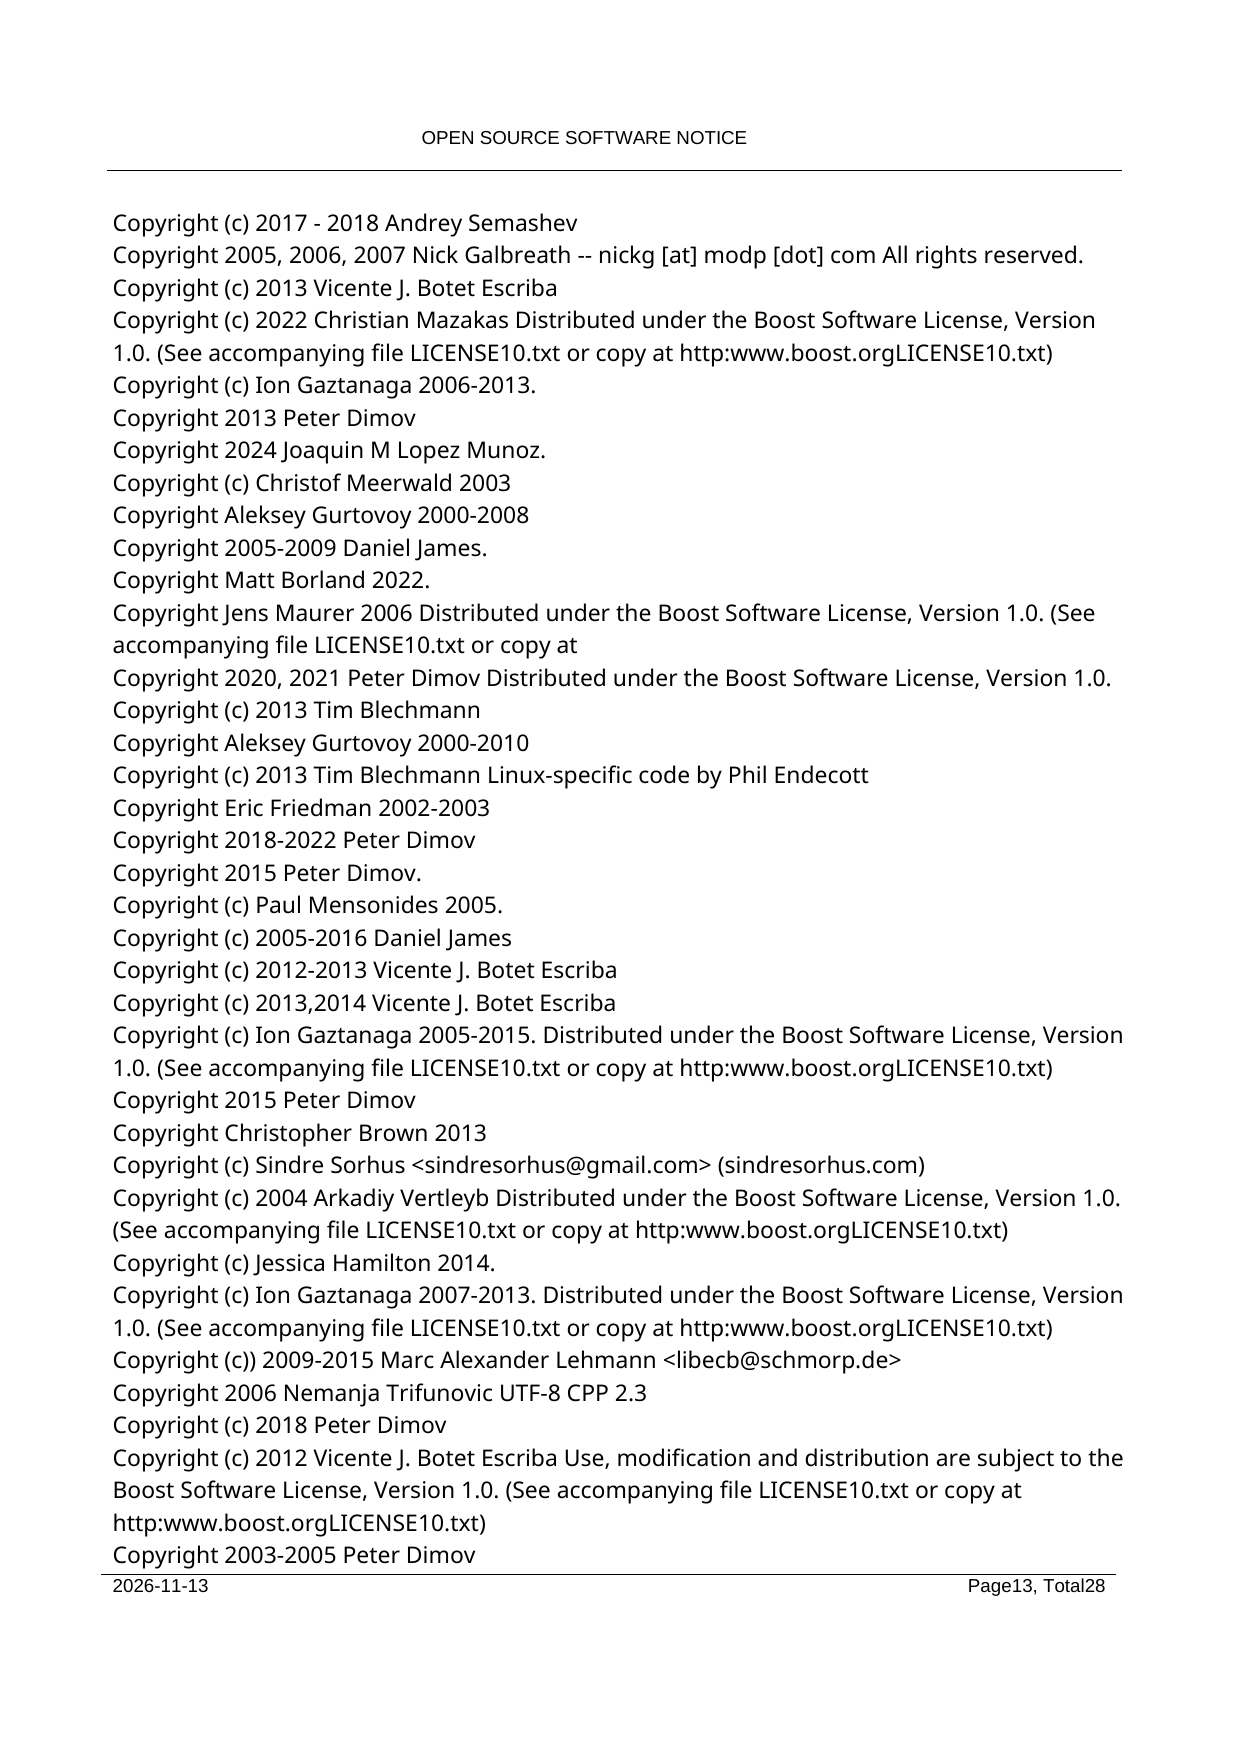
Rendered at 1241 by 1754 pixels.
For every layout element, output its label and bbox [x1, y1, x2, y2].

text [112, 206, 1128, 1571]
